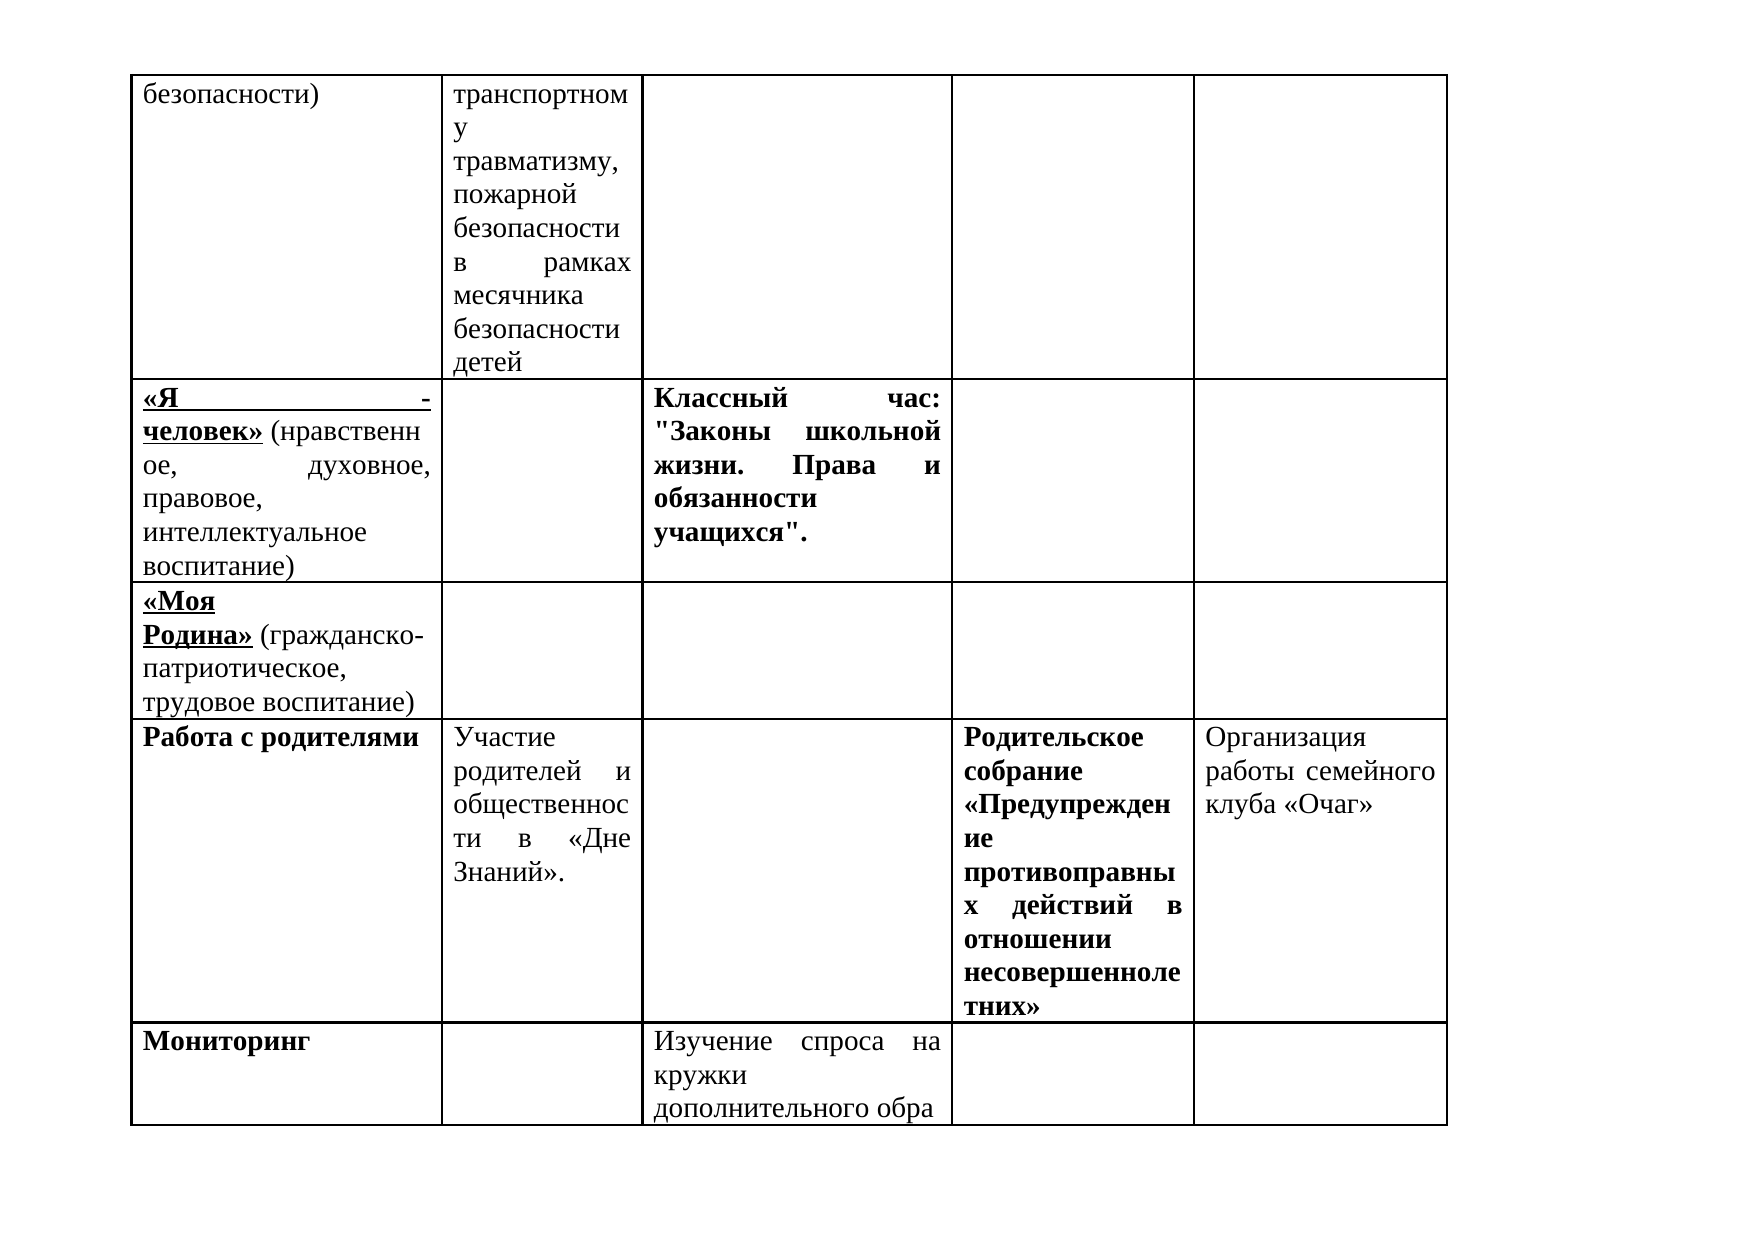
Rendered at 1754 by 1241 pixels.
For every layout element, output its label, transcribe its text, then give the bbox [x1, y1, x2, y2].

table_cell «Я - человек» (нравственное, духовное, правовое, интеллектуальное воспитание) [133, 380, 441, 581]
table_cell «Моя Родина» (гражданско-патриотическое, трудовое воспитание) [133, 583, 441, 717]
table_cell Родительское собрание «Предупреждение противоправных действий в отношении несовершеннолетних» [953, 720, 1193, 1021]
table_cell Мониторинг [133, 1024, 441, 1124]
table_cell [644, 1024, 951, 1124]
table_cell [644, 583, 951, 717]
table_cell Участие родителей и общественности в «Дне Знаний». [443, 720, 641, 1021]
table_cell [443, 1024, 641, 1124]
table_cell [1195, 1024, 1446, 1124]
table_cell Работа с родителями [133, 720, 441, 1021]
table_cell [443, 76, 641, 378]
table_cell [1195, 583, 1446, 717]
table_cell [953, 380, 1193, 581]
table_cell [133, 76, 441, 378]
table_cell [953, 76, 1193, 378]
table_cell [443, 380, 641, 581]
table_cell [953, 583, 1193, 717]
table_cell Организация работы семейного клуба «Очаг» [1195, 720, 1446, 1021]
table_cell [644, 76, 951, 378]
table_cell [443, 583, 641, 717]
table_cell [1195, 76, 1446, 378]
table_cell [1195, 380, 1446, 581]
table_cell [644, 720, 951, 1021]
table_cell [953, 1024, 1193, 1124]
table_cell Классный час: "Законы школьной жизни. Права и обязанности учащихся". [644, 380, 951, 581]
